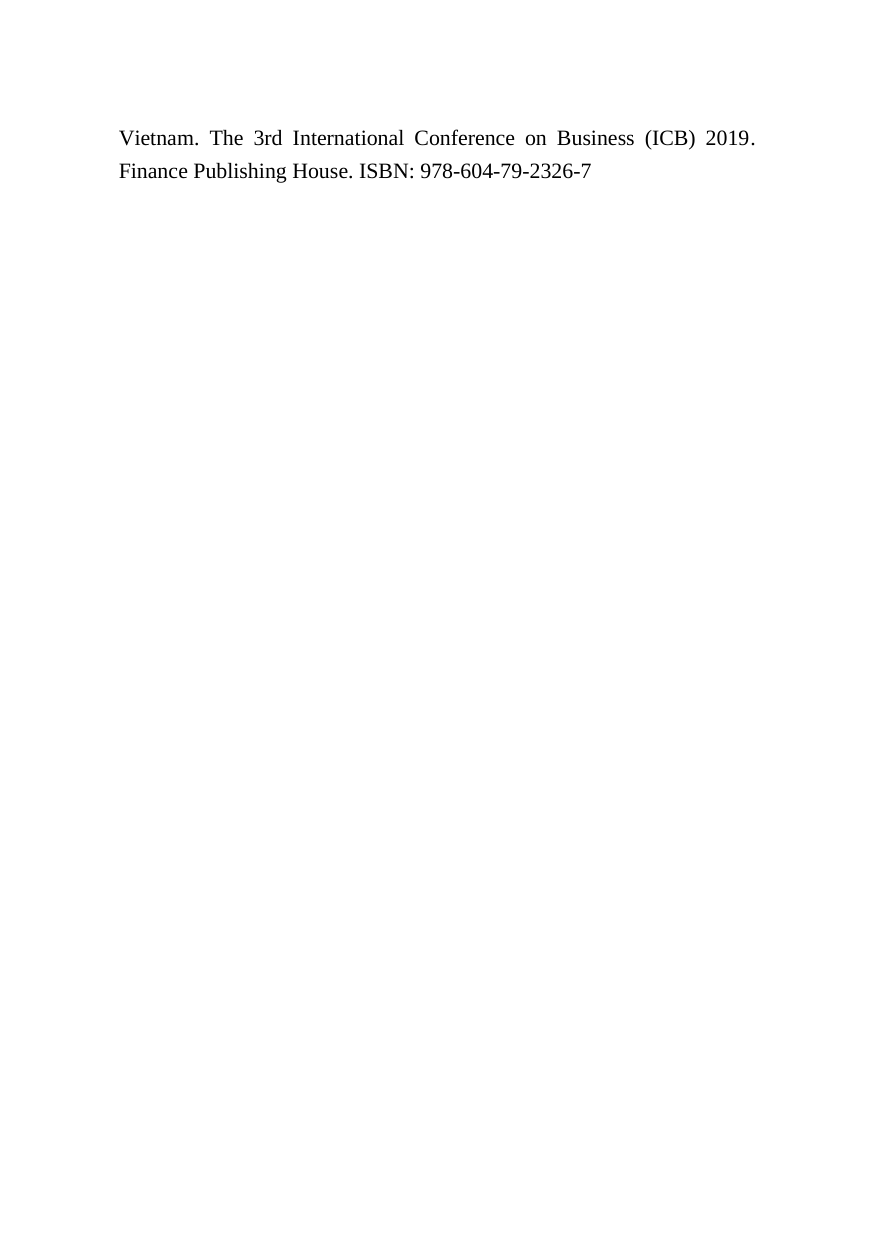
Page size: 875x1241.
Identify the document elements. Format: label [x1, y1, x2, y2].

text [118, 118, 756, 185]
